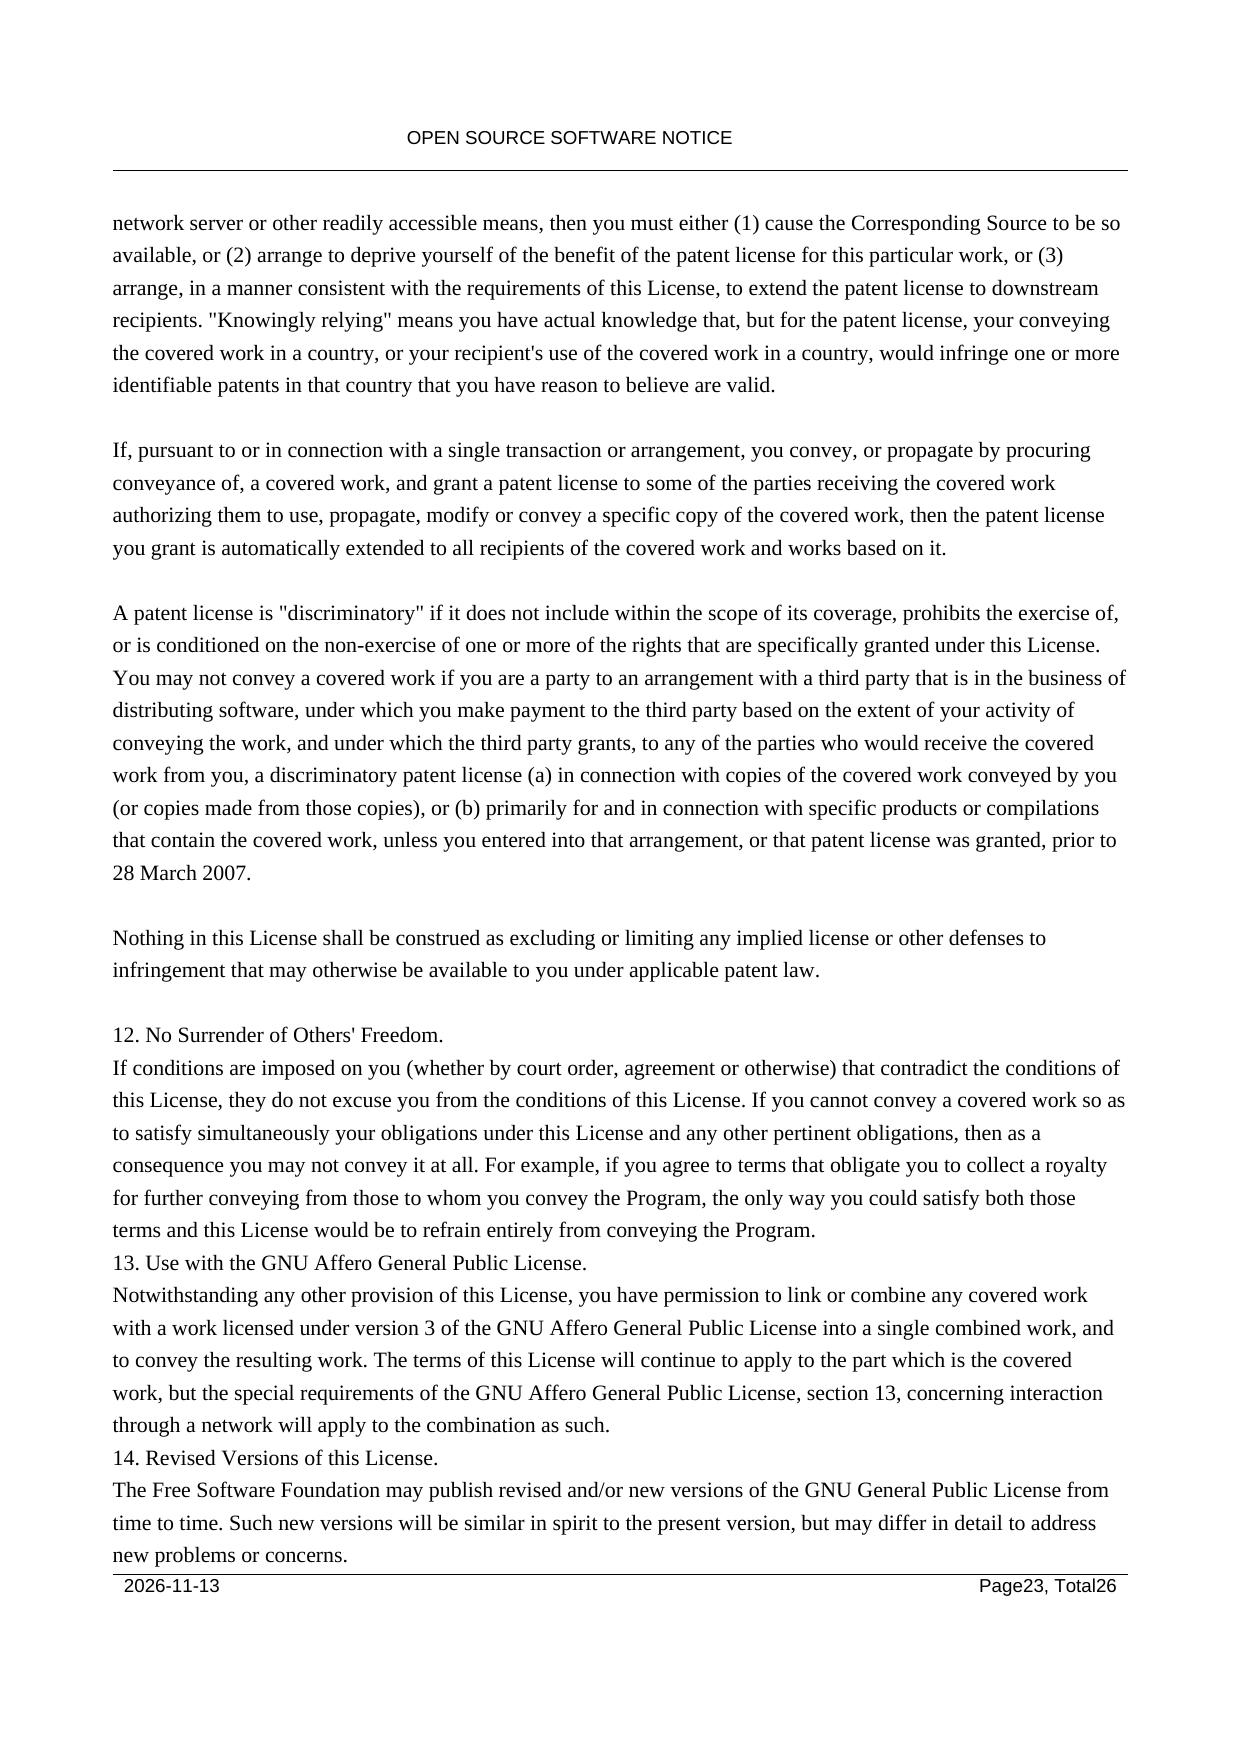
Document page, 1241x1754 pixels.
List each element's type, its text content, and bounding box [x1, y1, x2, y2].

text 12. No Surrender of Others' Freedom. [112, 1019, 1128, 1051]
text 13. Use with the GNU Affero General Public License. [112, 1246, 1128, 1279]
text A patent license is "discriminatory" if it does not include within the scope of its coverage, prohibits the exercise of, or is conditioned on the non-exercise of one or more of the rights that are specifically granted under this License. You may not convey a covered work if you are a party to an arrangement with a third party that is in the business of distributing software, under which you make payment to the third party based on the extent of your activity of conveying the work, and under which the third party grants, to any of the parties who would receive the covered work from you, a discriminatory patent license (a) in connection with copies of the covered work conveyed by you (or copies made from those copies), or (b) primarily for and in connection with specific products or compilations that contain the covered work, unless you entered into that arrangement, or that patent license was granted, prior to 28 March 2007. [112, 596, 1128, 889]
text Nothing in this License shall be construed as excluding or limiting any implied license or other defenses to infringement that may otherwise be available to you under applicable patent law. [112, 921, 1128, 986]
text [112, 206, 1128, 401]
text If, pursuant to or in connection with a single transaction or arrangement, you convey, or propagate by procuring conveyance of, a covered work, and grant a patent license to some of the parties receiving the covered work authorizing them to use, propagate, modify or convey a specific copy of the covered work, then the patent license you grant is automatically extended to all recipients of the covered work and works based on it. [112, 434, 1128, 564]
text Notwithstanding any other provision of this License, you have permission to link or combine any covered work with a work licensed under version 3 of the GNU Affero General Public License into a single combined work, and to convey the resulting work. The terms of this License will continue to apply to the part which is the covered work, but the special requirements of the GNU Affero General Public License, section 13, concerning interaction through a network will apply to the combination as such. [112, 1279, 1128, 1441]
text The Free Software Foundation may publish revised and/or new versions of the GNU General Public License from time to time. Such new versions will be similar in spirit to the present version, but may differ in detail to address new problems or concerns. [112, 1474, 1128, 1571]
text If conditions are imposed on you (whether by court order, agreement or otherwise) that contradict the conditions of this License, they do not excuse you from the conditions of this License. If you cannot convey a covered work so as to satisfy simultaneously your obligations under this License and any other pertinent obligations, then as a consequence you may not convey it at all. For example, if you agree to terms that obligate you to collect a royalty for further conveying from those to whom you convey the Program, the only way you could satisfy both those terms and this License would be to refrain entirely from conveying the Program. [112, 1051, 1128, 1246]
text 14. Revised Versions of this License. [112, 1441, 1128, 1474]
